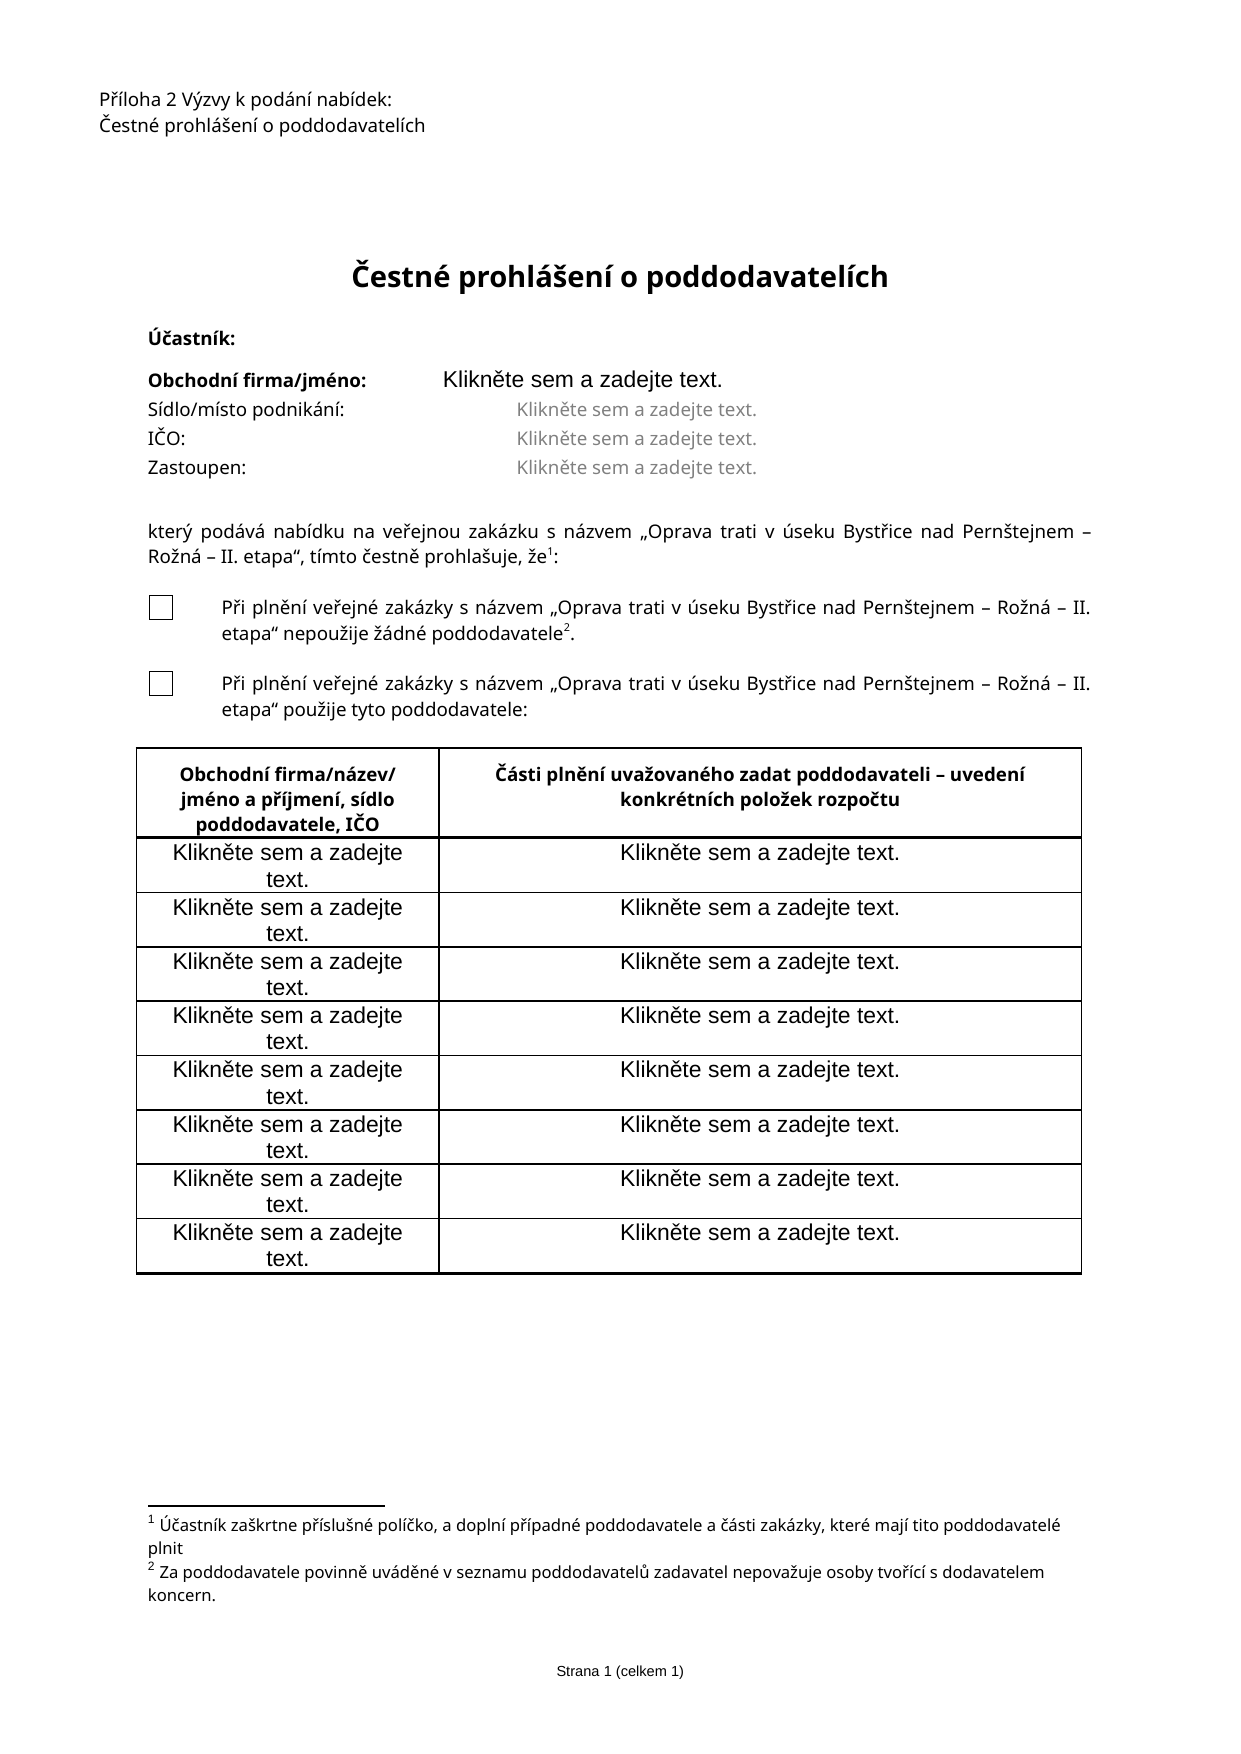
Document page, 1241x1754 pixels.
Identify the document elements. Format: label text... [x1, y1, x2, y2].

text Při plnění veřejné zakázky s názvem „Oprava trati v úseku Bystřice nad Pernštejnem – Rožná – II. etapa“ nepoužije žádné poddodavatele. [148, 594, 1093, 645]
text Obchodní firma/jméno: [148, 364, 1093, 393]
text Při plnění veřejné zakázky s názvem „Oprava trati v úseku Bystřice nad Pernštejnem – Rožná – II. etapa“ použije tyto poddodavatele: [148, 670, 1093, 721]
table_header Části plnění uvažovaného zadat poddodavateli – uvedení konkrétních položek rozpočtu [440, 749, 1081, 836]
text Sídlo/místo podnikání: [148, 393, 1093, 422]
table_header Obchodní firma/název/ jméno a příjmení, sídlo poddodavatele, IČO [137, 749, 438, 836]
text Účastník: [148, 321, 1093, 352]
text který podává nabídku na veřejnou zakázku s názvem „Oprava trati v úseku Bystřice nad Pernštejnem – Rožná – II. etapa“, tímto čestně prohlašuje, že: [148, 518, 1093, 569]
text Zastoupen: [148, 451, 1093, 480]
text IČO: [148, 422, 1093, 451]
title Čestné prohlášení o poddodavatelích [148, 256, 1093, 296]
